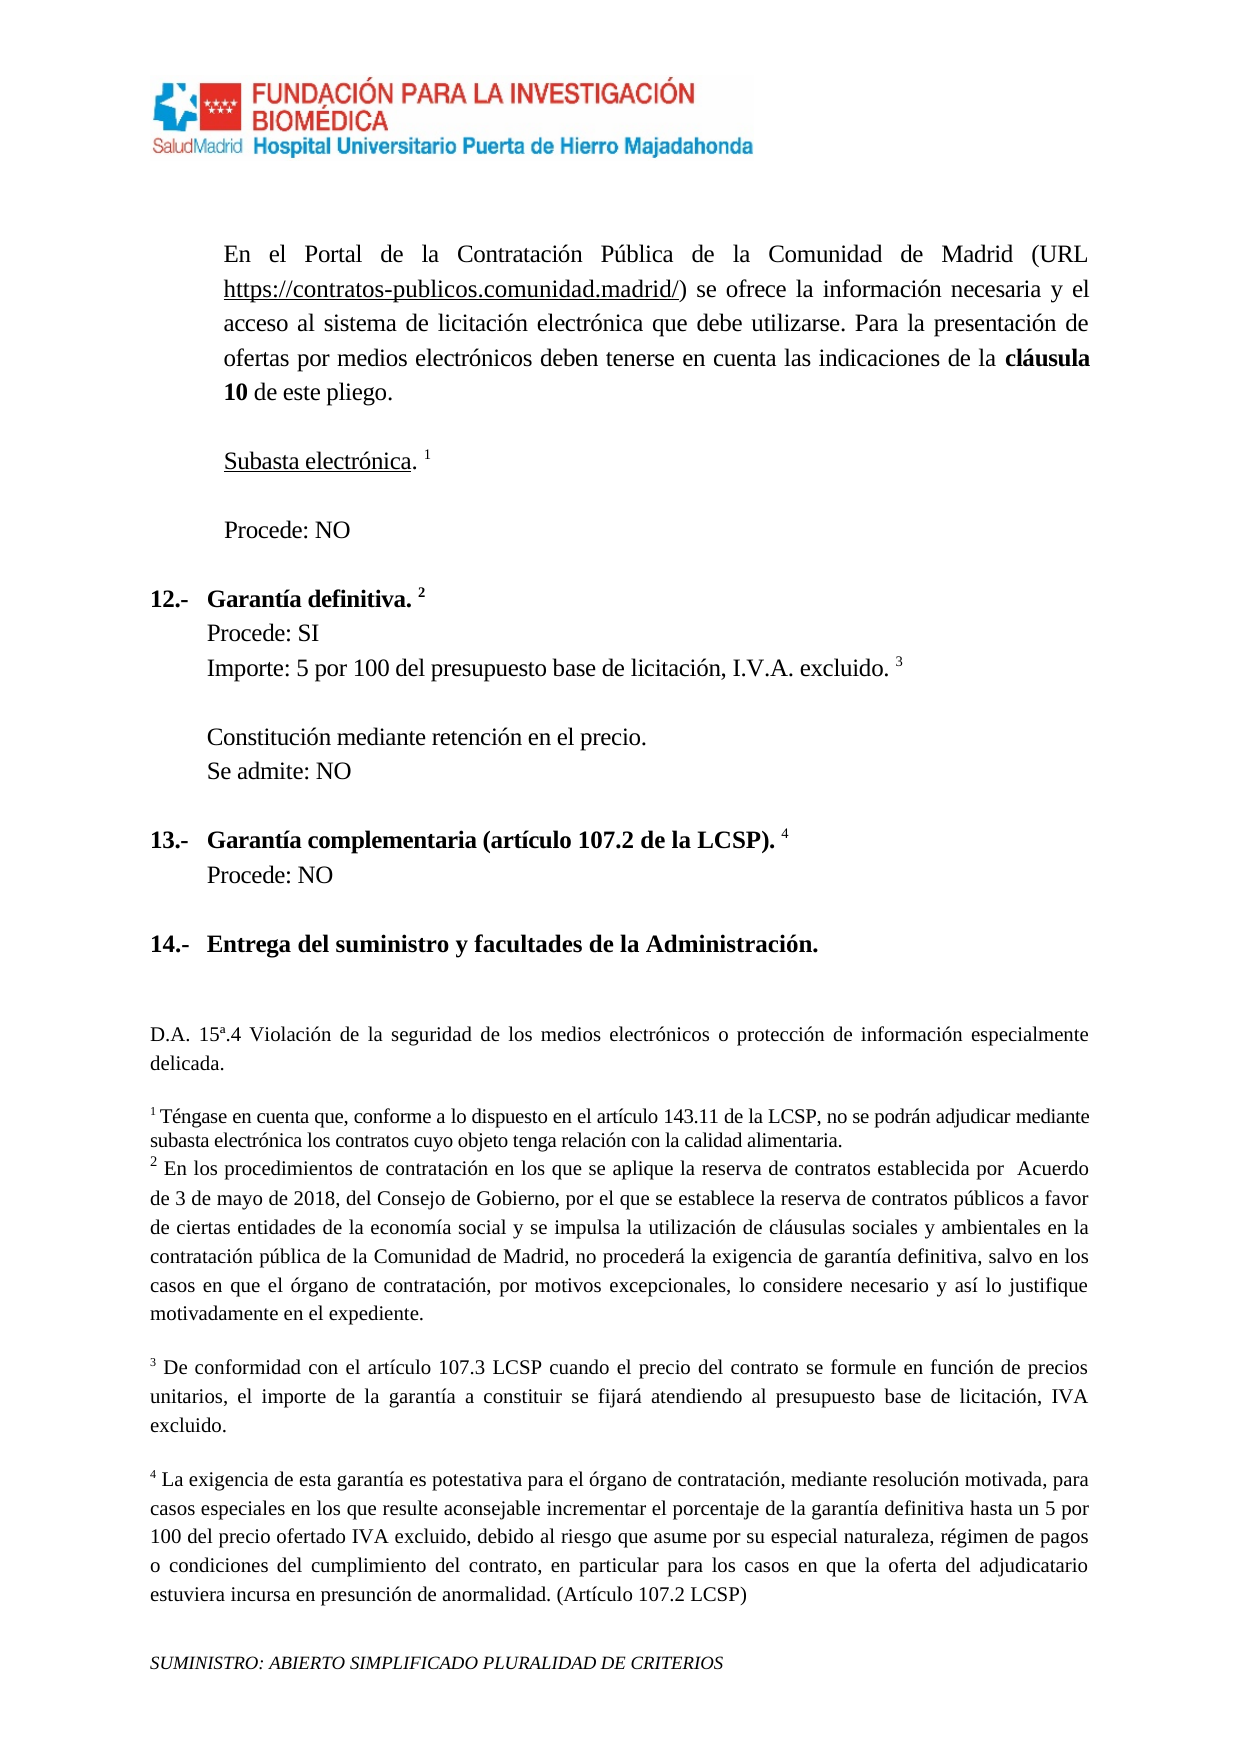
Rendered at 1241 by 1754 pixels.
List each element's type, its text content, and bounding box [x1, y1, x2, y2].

text En el Portal de la Contratación Pública de la Comunidad de Madrid (URL https://contratos-publicos.comunidad.madrid/) se ofrece la información necesaria y el acceso al sistema de licitación electrónica que debe utilizarse. Para la presentación de ofertas por medios electrónicos deben tenerse en cuenta las indicaciones de la cláusula 10 de este pliego. [223, 239, 1090, 406]
text Procede: SI [150, 618, 1090, 647]
picture [150, 75, 755, 161]
text Procede: NO [150, 860, 1090, 888]
text Importe: 5 por 100 del presupuesto base de licitación, I.V.A. excluido. [150, 653, 1090, 682]
text Procede: NO [150, 515, 1090, 544]
text Se admite: NO [207, 756, 1090, 785]
text Subasta electrónica. [150, 446, 1090, 475]
text 14.- Entrega del suministro y facultades de la Administración. [150, 929, 1090, 957]
text Constitución mediante retención en el precio. [150, 722, 1090, 751]
text 13.- Garantía complementaria (artículo 107.2 de la LCSP). [150, 825, 1090, 854]
text 12.- Garantía definitiva. [150, 584, 1090, 613]
